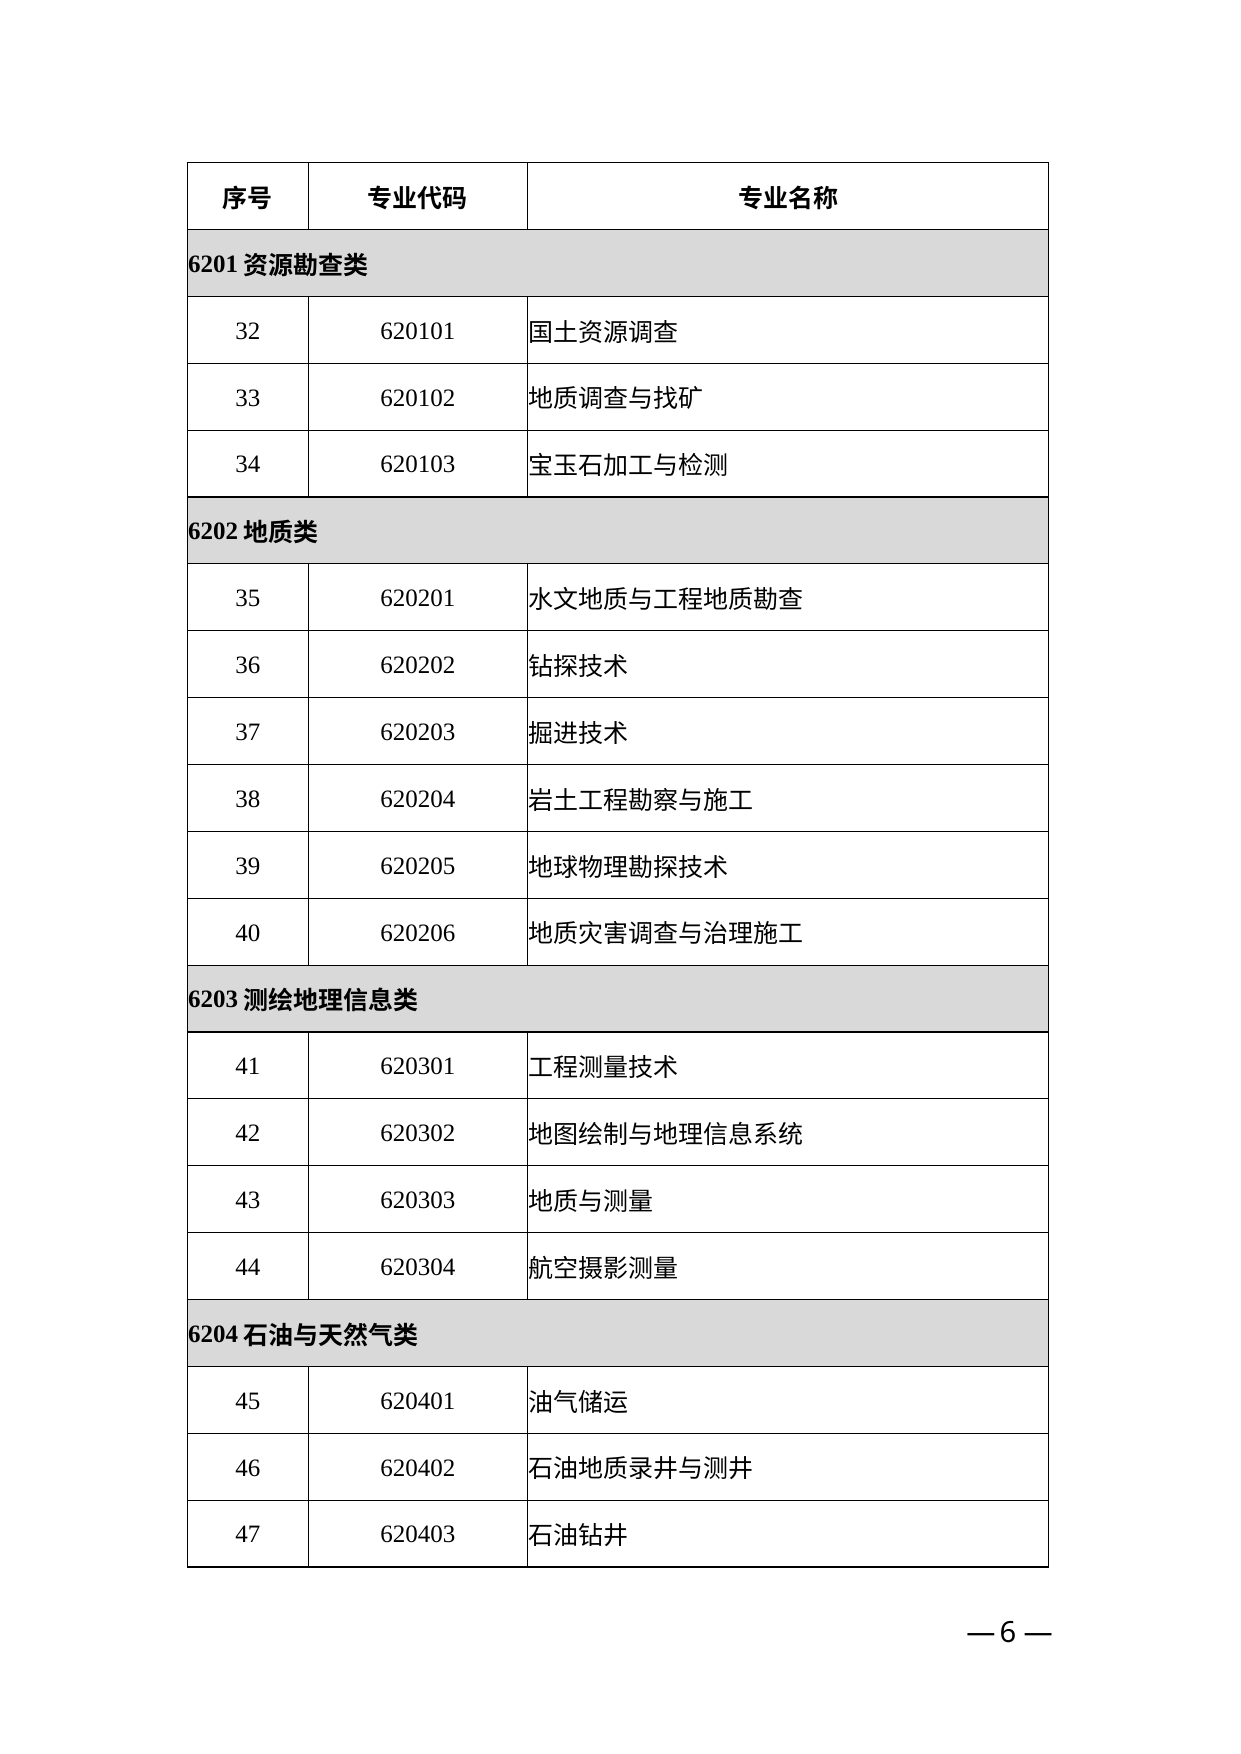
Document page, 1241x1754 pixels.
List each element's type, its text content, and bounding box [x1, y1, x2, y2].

table_cell 宝玉石加工与检测 [528, 431, 1048, 496]
table_cell 航空摄影测量 [528, 1233, 1048, 1299]
table_cell 6203测绘地理信息类 [188, 966, 1048, 1031]
table_cell 620303 [309, 1166, 527, 1232]
table_cell 石油地质录井与测井 [528, 1434, 1048, 1499]
table_cell 42 [188, 1099, 308, 1165]
table_cell 石油钻井 [528, 1501, 1048, 1566]
table_cell 39 [188, 832, 308, 898]
table_cell 620201 [309, 564, 527, 630]
table_cell 36 [188, 631, 308, 697]
table_cell 地质与测量 [528, 1166, 1048, 1232]
table_cell 地质灾害调查与治理施工 [528, 899, 1048, 964]
table_cell 32 [188, 297, 308, 363]
table_cell 45 [188, 1367, 308, 1433]
table_cell 47 [188, 1501, 308, 1566]
table_cell 620302 [309, 1099, 527, 1165]
table_cell 41 [188, 1033, 308, 1098]
table_cell 水文地质与工程地质勘查 [528, 564, 1048, 630]
table_cell 46 [188, 1434, 308, 1499]
table_cell 620204 [309, 765, 527, 831]
table_cell 43 [188, 1166, 308, 1232]
table_cell 40 [188, 899, 308, 964]
table_cell 掘进技术 [528, 698, 1048, 764]
table_cell 岩土工程勘察与施工 [528, 765, 1048, 831]
table_cell 国土资源调查 [528, 297, 1048, 363]
table_cell 620401 [309, 1367, 527, 1433]
table_cell 620301 [309, 1033, 527, 1098]
table_cell 620202 [309, 631, 527, 697]
table_header 专业名称 [528, 163, 1048, 229]
table_cell 620103 [309, 431, 527, 496]
table_cell 34 [188, 431, 308, 496]
table_cell 地图绘制与地理信息系统 [528, 1099, 1048, 1165]
table_cell 6201资源勘查类 [188, 230, 1048, 296]
table_cell 地球物理勘探技术 [528, 832, 1048, 898]
table_cell 620304 [309, 1233, 527, 1299]
table_cell 35 [188, 564, 308, 630]
table_cell 工程测量技术 [528, 1033, 1048, 1098]
table_cell 620102 [309, 364, 527, 429]
table_cell 油气储运 [528, 1367, 1048, 1433]
table_cell 37 [188, 698, 308, 764]
table_cell 620402 [309, 1434, 527, 1499]
table_cell 38 [188, 765, 308, 831]
table_cell 44 [188, 1233, 308, 1299]
table_cell 620203 [309, 698, 527, 764]
table_header 专业代码 [309, 163, 527, 229]
table_cell 6202地质类 [188, 498, 1048, 563]
table_cell 33 [188, 364, 308, 429]
table_cell 钻探技术 [528, 631, 1048, 697]
table_cell 地质调查与找矿 [528, 364, 1048, 429]
table_cell 620206 [309, 899, 527, 964]
table_cell 620101 [309, 297, 527, 363]
table_cell 6204石油与天然气类 [188, 1300, 1048, 1366]
table_header 序号 [188, 163, 308, 229]
table_cell 620403 [309, 1501, 527, 1566]
table_cell 620205 [309, 832, 527, 898]
